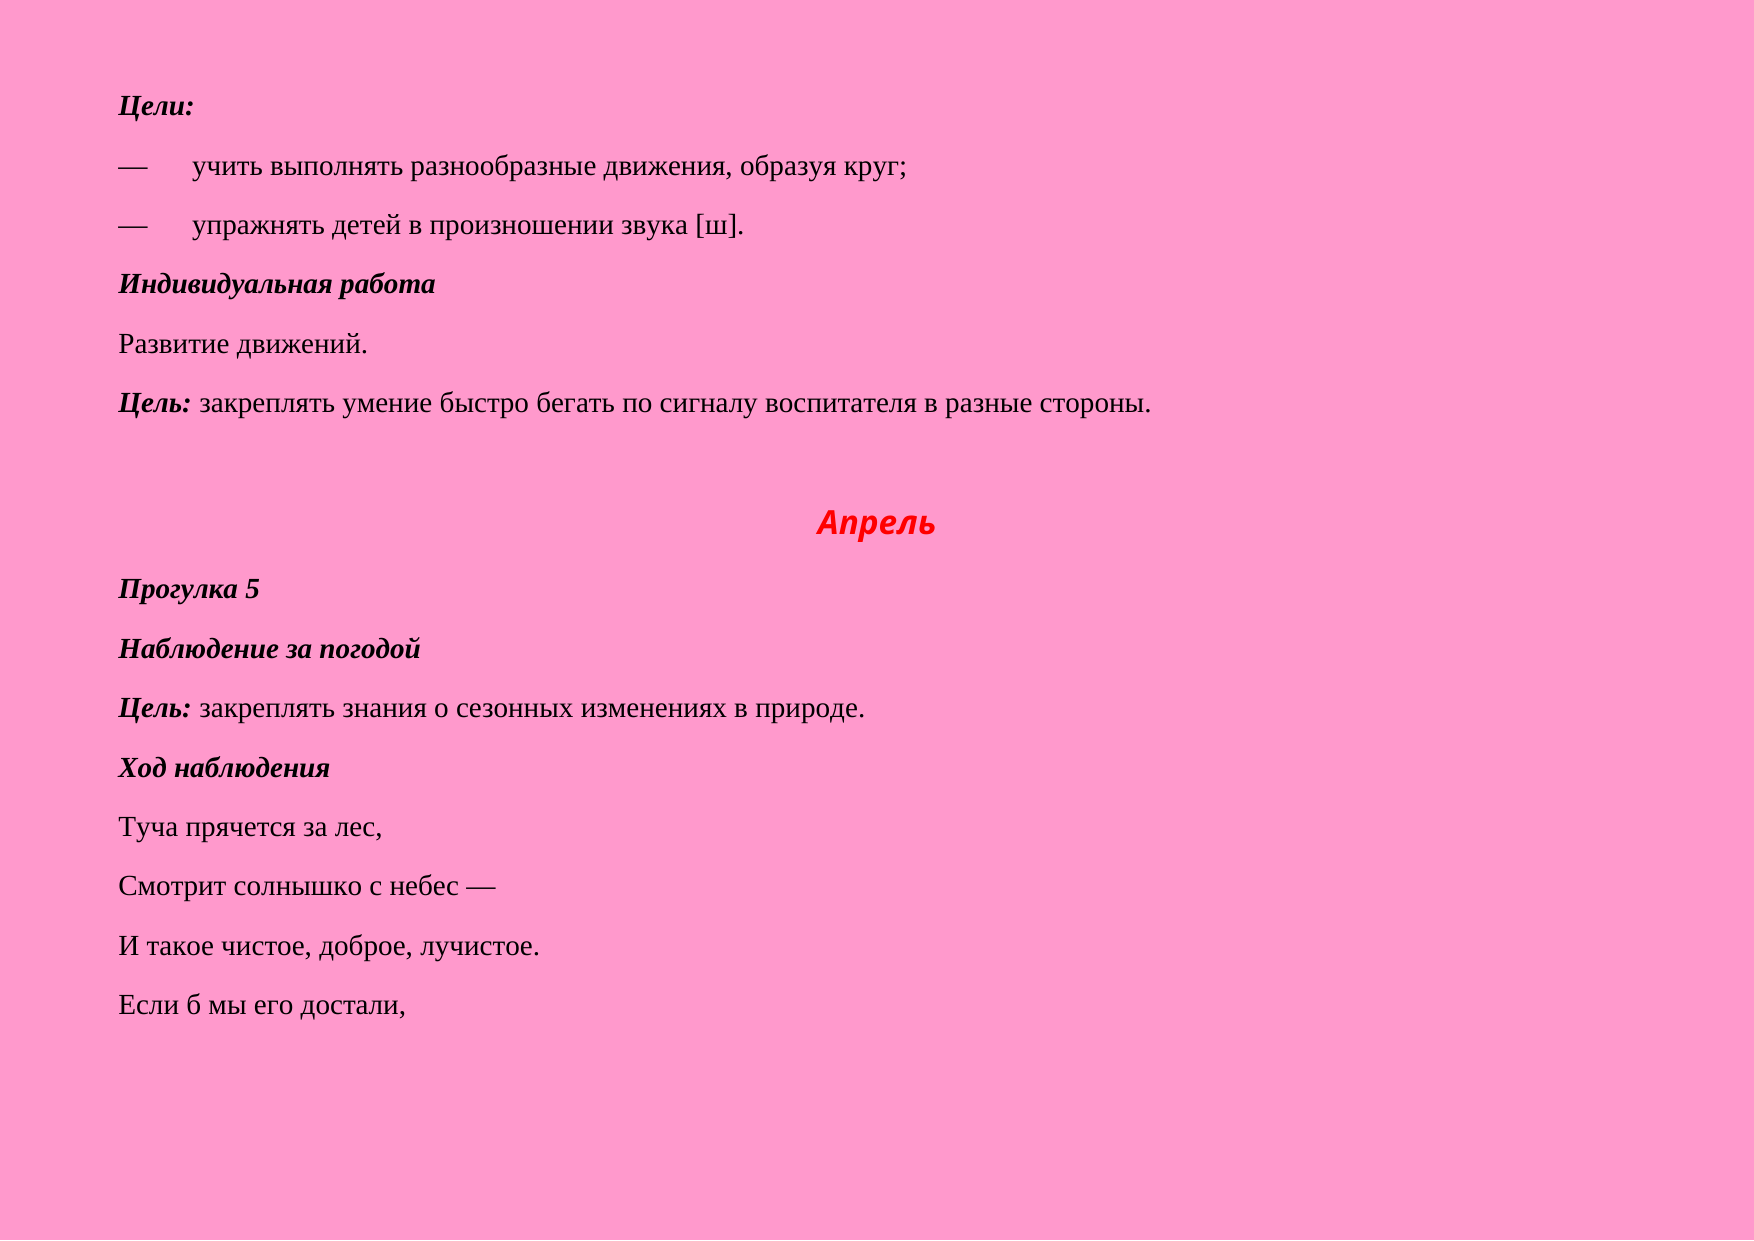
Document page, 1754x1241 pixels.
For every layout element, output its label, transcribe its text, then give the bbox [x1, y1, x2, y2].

text Ход наблюдения [118, 750, 1636, 783]
text Цель: закреплять знания о сезонных изменениях в природе. [118, 690, 1636, 724]
text Цель: закреплять умение быстро бегать по сигналу воспитателя в разные стороны. [118, 385, 1636, 419]
text Апрель [118, 499, 1636, 544]
text Туча прячется за лес, [118, 809, 1636, 843]
text Индивидуальная работа [118, 267, 1636, 300]
text Смотрит солнышко с небес — [118, 868, 1636, 902]
text И такое чистое, доброе, лучистое. [118, 928, 1636, 961]
text Прогулка 5 [118, 572, 1636, 605]
text Развитие движений. [118, 326, 1636, 359]
text — учить выполнять разнообразные движения, образуя круг; [118, 148, 1636, 181]
text Цели: [118, 88, 1636, 122]
text Наблюдение за погодой [118, 631, 1636, 664]
text — упражнять детей в произношении звука [ш]. [118, 207, 1636, 241]
text Если б мы его достали, [118, 987, 1636, 1021]
